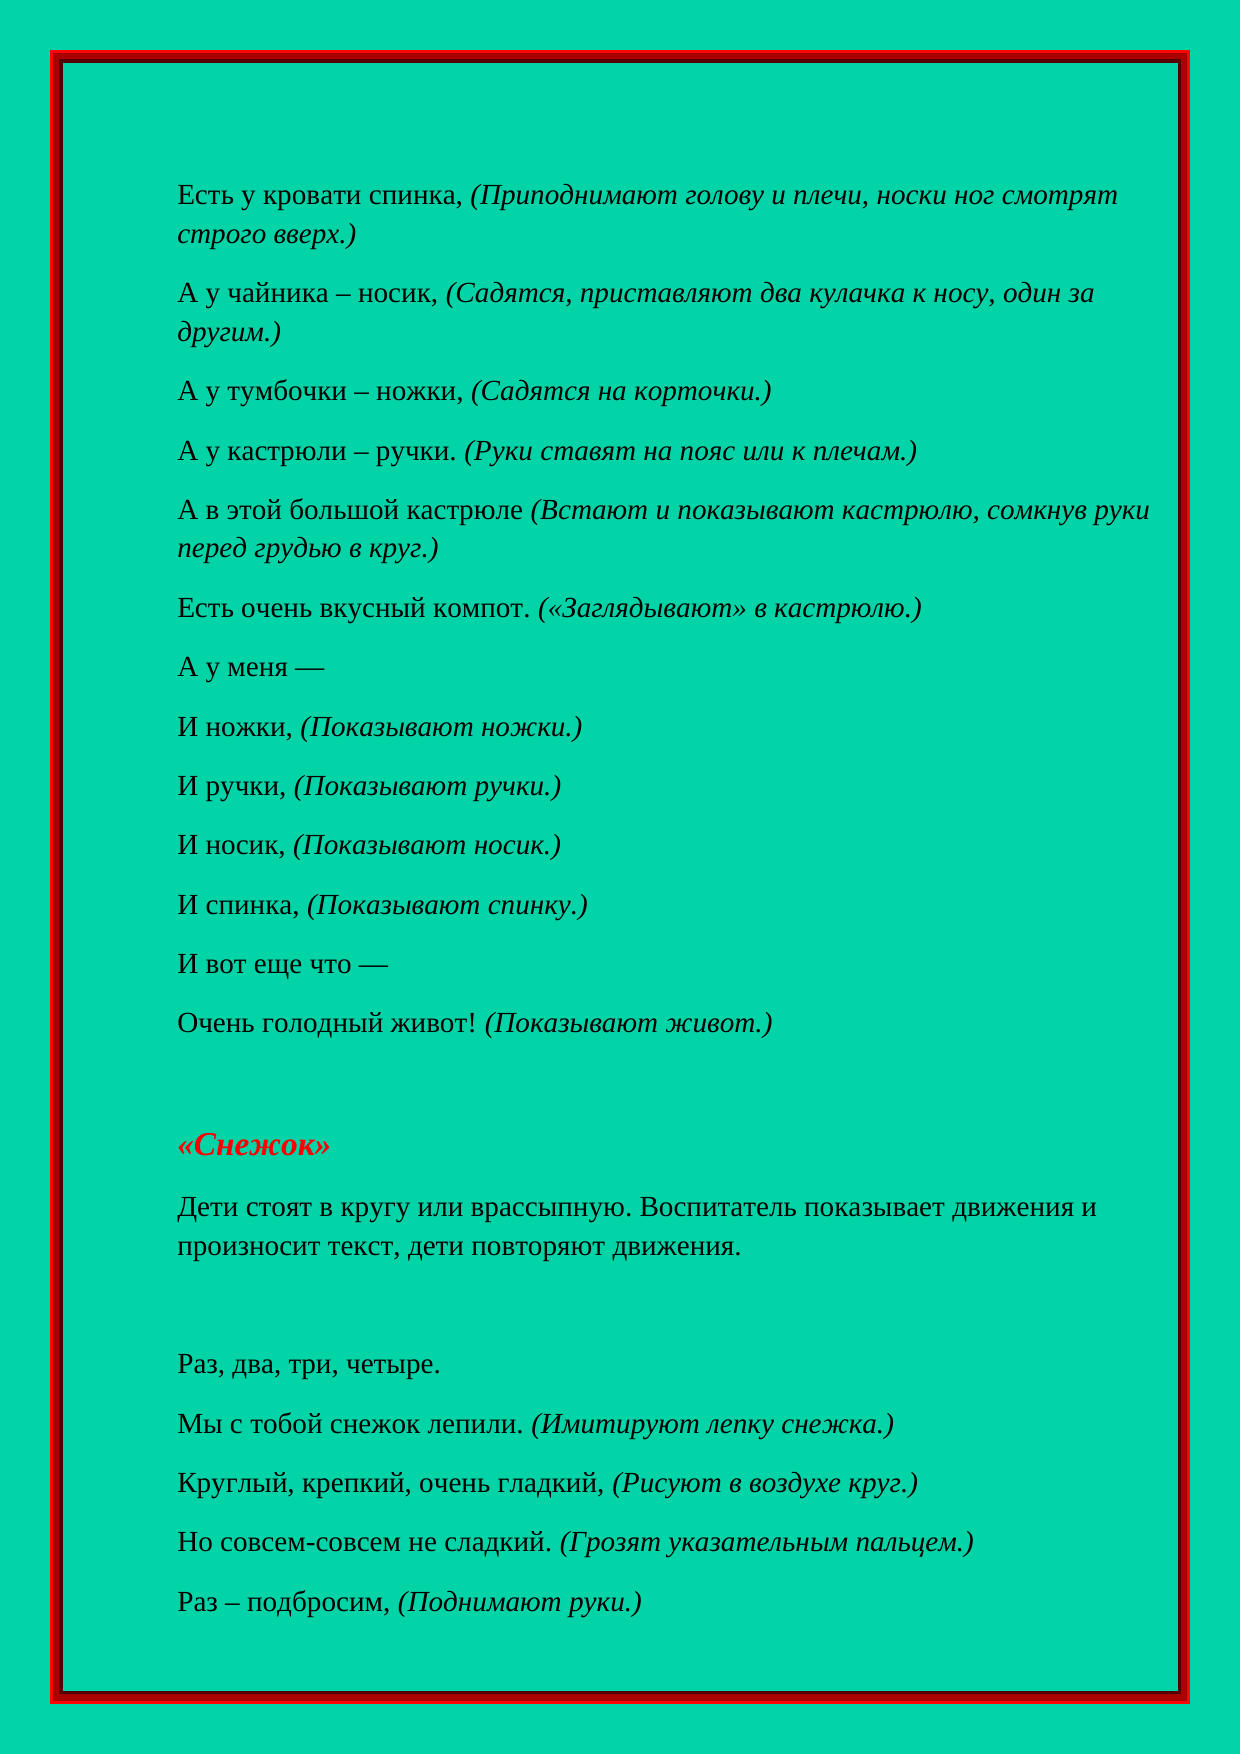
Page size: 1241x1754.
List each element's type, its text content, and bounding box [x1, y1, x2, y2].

text А в этой большой кастрюле (Встают и показывают кастрюлю, сомкнув руки перед грудью в круг.) [177, 492, 1152, 564]
text Но совсем-совсем не сладкий. (Грозят указательным пальцем.) [177, 1524, 1152, 1558]
text Дети стоят в кругу или врассыпную. Воспитатель показывает движения и произносит текст, дети повторяют движения. [177, 1189, 1152, 1261]
text Раз, два, три, четыре. [177, 1346, 1152, 1380]
text Очень голодный живот! (Показывают живот.) [177, 1006, 1152, 1039]
text А у меня — [177, 649, 1152, 683]
text «Снежок» [177, 1124, 1152, 1163]
text И носик, (Показывают носик.) [177, 827, 1152, 861]
text И ручки, (Показывают ручки.) [177, 768, 1152, 802]
text Мы с тобой снежок лепили. (Имитируют лепку снежка.) [177, 1406, 1152, 1439]
text А у кастрюли – ручки. (Руки ставят на пояс или к плечам.) [177, 433, 1152, 466]
text И ножки, (Показывают ножки.) [177, 709, 1152, 742]
text А у чайника – носик, (Садятся, приставляют два кулачка к носу, один за другим.) [177, 275, 1152, 347]
text И вот еще что — [177, 946, 1152, 980]
text Круглый, крепкий, очень гладкий, (Рисуют в воздухе круг.) [177, 1465, 1152, 1499]
text Есть у кровати спинка, (Приподнимают голову и плечи, носки ног смотрят строго вверх.) [177, 177, 1152, 249]
text И спинка, (Показывают спинку.) [177, 887, 1152, 920]
text Раз – подбросим, (Поднимают руки.) [177, 1584, 1152, 1617]
text А у тумбочки – ножки, (Садятся на корточки.) [177, 373, 1152, 407]
text Есть очень вкусный компот. («Заглядывают» в кастрюлю.) [177, 590, 1152, 623]
